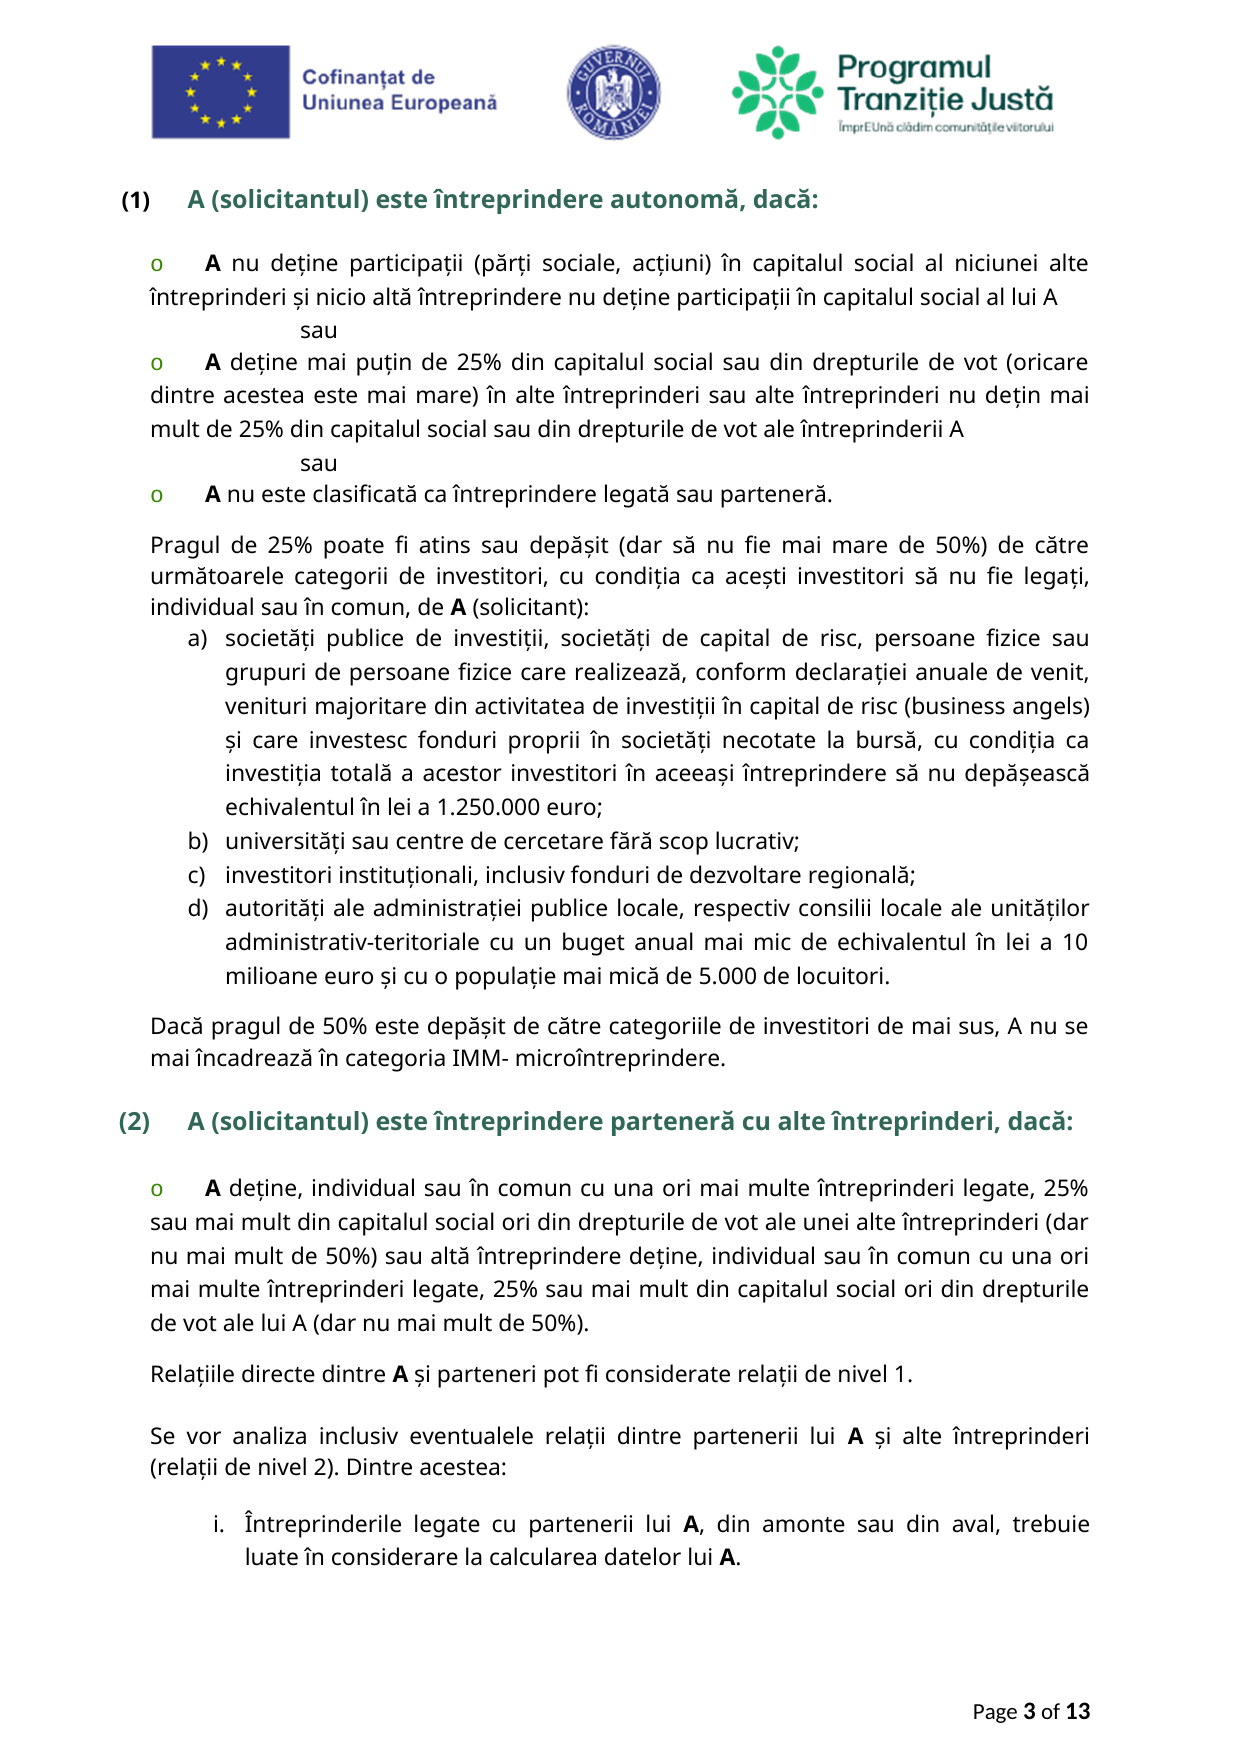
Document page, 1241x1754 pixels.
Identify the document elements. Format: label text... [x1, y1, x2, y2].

list A deţine mai puţin de 25% din capitalul social sau din drepturile de vot (oricare dintre acestea este mai mare) în alte întreprinderi sau alte întreprinderi nu deţin mai mult de 25% din capitalul social sau din drepturile de vot ale întreprinderii A [150, 345, 1090, 444]
list A nu deține participații (părți sociale, acțiuni) în capitalul social al niciunei alte întreprinderi și nicio altă întreprindere nu deține participații în capitalul social al lui A [150, 247, 1090, 312]
list A (solicitantul) este întreprindere autonomă, dacă: [150, 181, 1090, 215]
list sau [300, 447, 1090, 478]
list A deţine, individual sau în comun cu una ori mai multe întreprinderi legate, 25% sau mai mult din capitalul social ori din drepturile de vot ale unei alte întreprinderi (dar nu mai mult de 50%) sau altă întreprindere deţine, individual sau în comun cu una ori mai multe întreprinderi legate, 25% sau mai mult din capitalul social ori din drepturile de vot ale lui A (dar nu mai mult de 50%). [150, 1172, 1090, 1338]
list A nu este clasificată ca întreprindere legată sau parteneră. [150, 478, 1090, 509]
list sau [300, 314, 1090, 345]
list A (solicitantul) este întreprindere parteneră cu alte întreprinderi, dacă: [150, 1104, 1090, 1138]
list universităţi sau centre de cercetare fără scop lucrativ; [187, 825, 1090, 856]
text Pragul de 25% poate fi atins sau depăşit (dar să nu fie mai mare de 50%) de către următoarele categorii de investitori, cu condiţia ca aceşti investitori să nu fie legaţi, individual sau în comun, de A (solicitant): [150, 528, 1090, 622]
list societăţi publice de investiţii, societăţi de capital de risc, persoane fizice sau grupuri de persoane fizice care realizează, conform declaraţiei anuale de venit, venituri majoritare din activitatea de investiţii în capital de risc (business angels) şi care investesc fonduri proprii în societăţi necotate la bursă, cu condiţia ca investiţia totală a acestor investitori în aceeaşi întreprindere să nu depăşească echivalentul în lei a 1.250.000 euro; [187, 622, 1090, 822]
list autorităţi ale administraţiei publice locale, respectiv consilii locale ale unităţilor administrativ-teritoriale cu un buget anual mai mic de echivalentul în lei a 10 milioane euro şi cu o populaţie mai mică de 5.000 de locuitori. [187, 892, 1090, 991]
list investitori instituţionali, inclusiv fonduri de dezvoltare regională; [187, 858, 1090, 890]
picture [150, 44, 1054, 143]
text Dacă pragul de 50% este depășit de către categoriile de investitori de mai sus, A nu se mai încadrează în categoria IMM- microîntreprindere. [150, 1010, 1090, 1073]
list Întreprinderile legate cu partenerii lui A, din amonte sau din aval, trebuie luate în considerare la calcularea datelor lui A. [225, 1508, 1090, 1573]
text Relațiile directe dintre A și parteneri pot fi considerate relații de nivel 1. [150, 1358, 1090, 1389]
text Se vor analiza inclusiv eventualele relații dintre partenerii lui A și alte întreprinderi (relații de nivel 2). Dintre acestea: [150, 1420, 1090, 1483]
